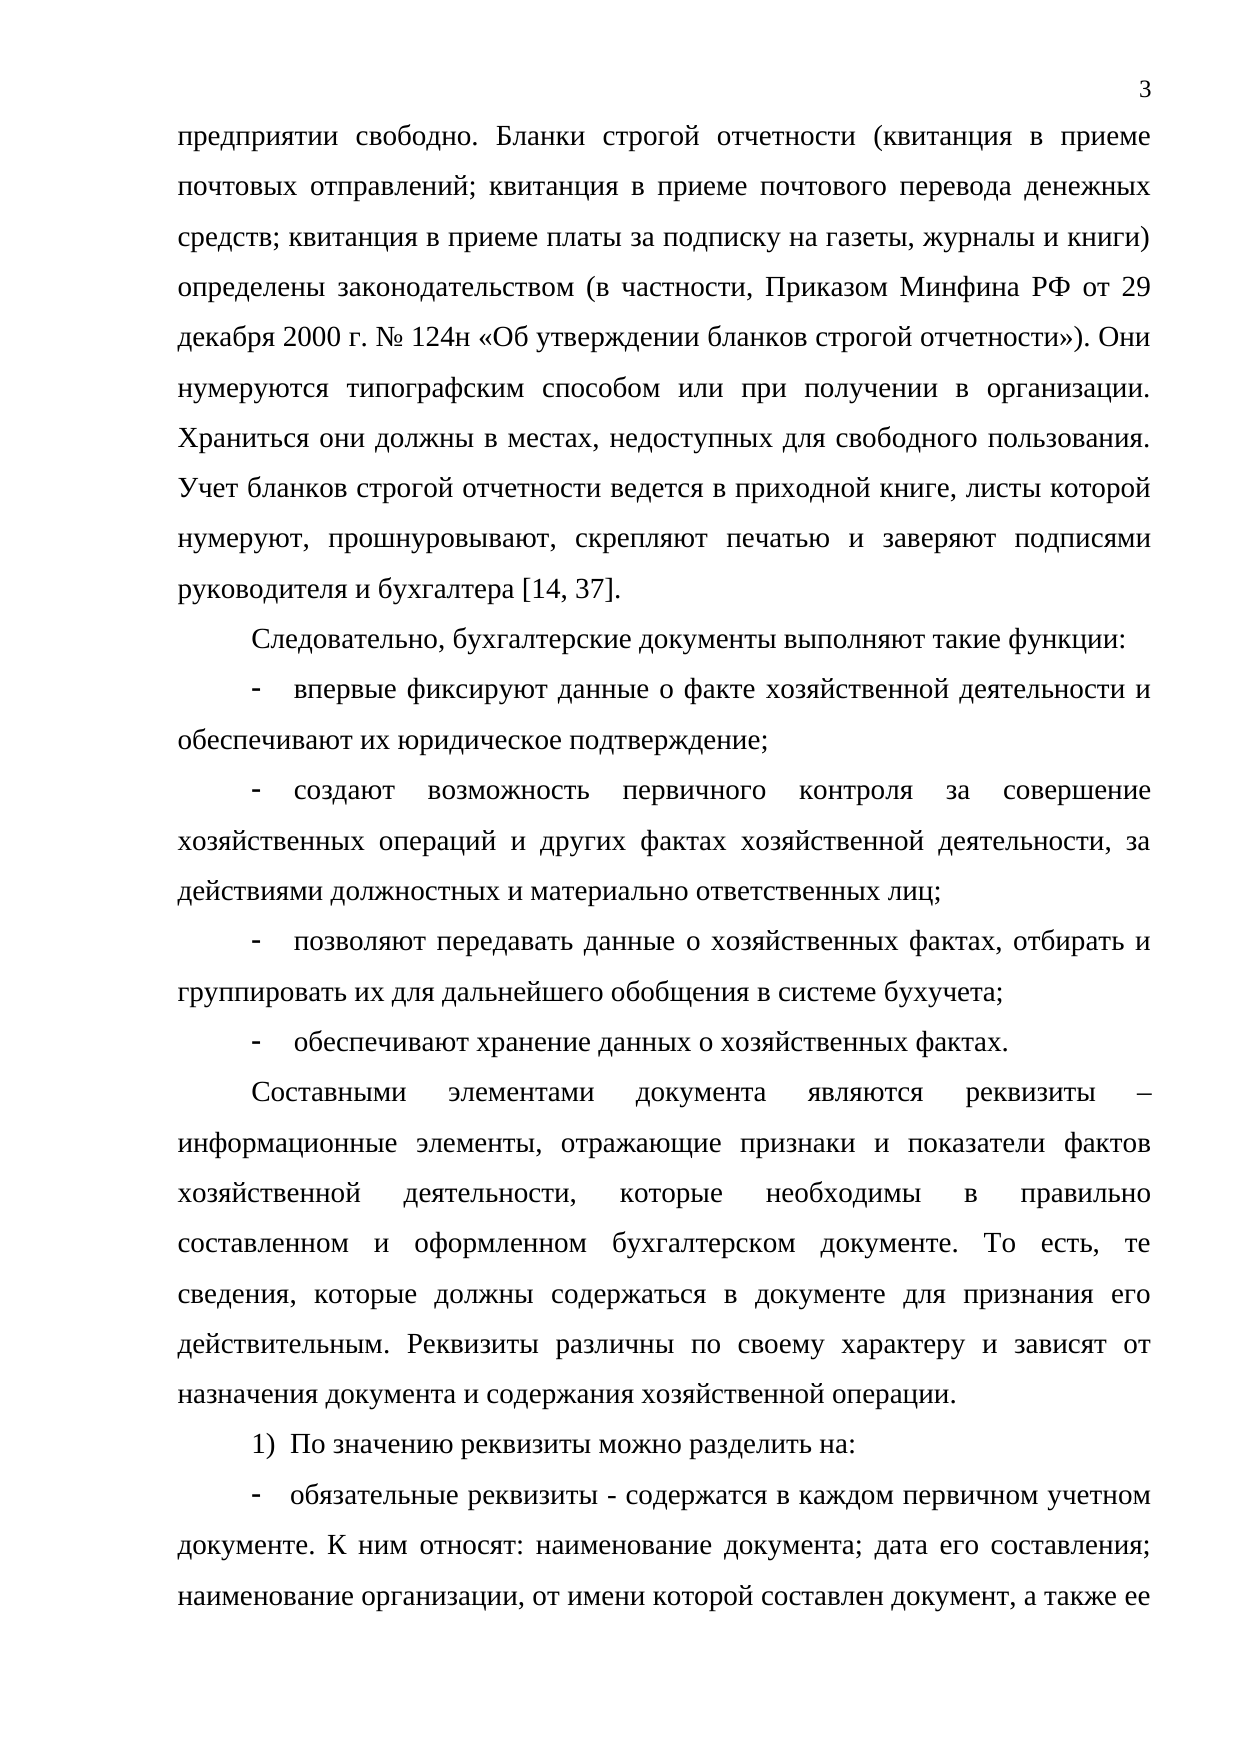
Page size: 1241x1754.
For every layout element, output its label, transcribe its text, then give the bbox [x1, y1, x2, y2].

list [177, 1477, 1152, 1611]
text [177, 118, 1152, 604]
list впервые фиксируют данные о факте хозяйственной деятельности и обеспечивают их юридическое подтверждение; [177, 672, 1152, 756]
list обеспечивают хранение данных о хозяйственных фактах. [177, 1024, 1152, 1058]
text Следовательно, бухгалтерские документы выполняют такие функции: [177, 621, 1152, 655]
text Составными элементами документа являются реквизиты – информационные элементы, отражающие признаки и показатели фактов хозяйственной деятельности, которые необходимы в правильно составленном и оформленном бухгалтерском документе. То есть, те сведения, которые должны содержаться в документе для признания его действительным. Реквизиты различны по своему характеру и зависят от назначения документа и содержания хозяйственной операции. [177, 1074, 1152, 1410]
list создают возможность первичного контроля за совершение хозяйственных операций и других фактах хозяйственной деятельности, за действиями должностных и материально ответственных лиц; [177, 772, 1152, 907]
list По значению реквизиты можно разделить на: [177, 1427, 1152, 1460]
list позволяют передавать данные о хозяйственных фактах, отбирать и группировать их для дальнейшего обобщения в системе бухучета; [177, 923, 1152, 1007]
